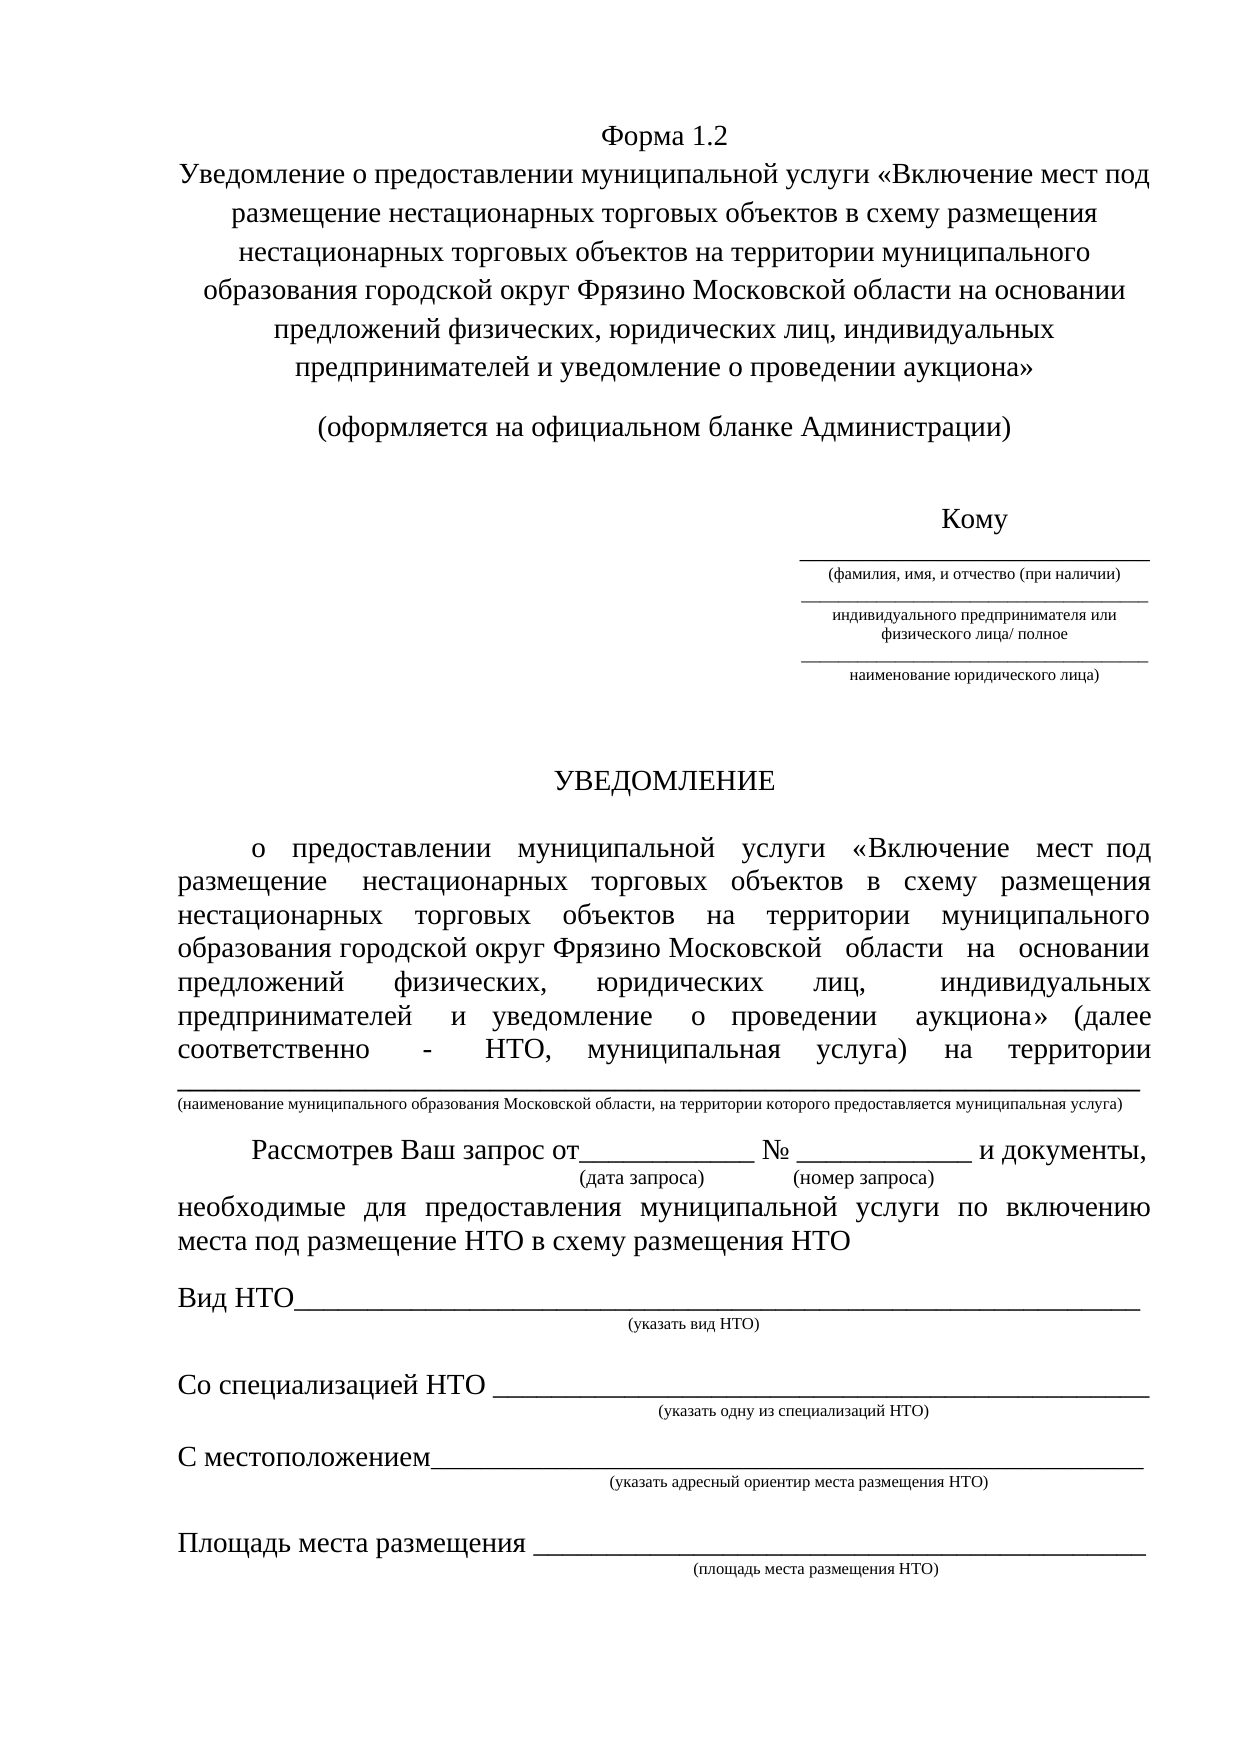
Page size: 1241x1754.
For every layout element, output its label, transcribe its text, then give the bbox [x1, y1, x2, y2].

text (оформляется на официальном бланке Администрации) [177, 409, 1152, 442]
text о предоставлении муниципальной услуги «Включение мест под размещение нестационарных торговых объектов в схему размещения нестационарных торговых объектов на территории муниципального образования городской округ Фрязино Московской области на основании предложений физических, юридических лиц, индивидуальных предпринимателей и уведомление о проведении аукциона» (далее соответственно - НТО, муниципальная услуга) на территории _____________________________________________________________________________ (наименование муниципального образования Московской области, на территории которого предоставляется муниципальная услуга) [177, 830, 1152, 1113]
text (фамилия, имя, и отчество (при наличии) _____________________________________ индивидуального предпринимателя или физического лица/ полное [797, 564, 1152, 643]
text _____________________________________ [797, 643, 1152, 664]
text Рассмотрев Ваш запрос от____________ № ____________ и документы, [177, 1132, 1152, 1165]
text (указать одну из специализаций НТО) [177, 1400, 1152, 1419]
text Со специализацией НТО _____________________________________________ [177, 1367, 1152, 1400]
text С местоположением_________________________________________________________ [177, 1439, 1152, 1472]
text УВЕДОМЛЕНИЕ [177, 763, 1152, 796]
text (площадь места размещения НТО) [177, 1558, 1152, 1578]
text (указать адресный ориентир места размещения НТО) [177, 1472, 1152, 1491]
text (указать вид НТО) [177, 1314, 1152, 1333]
text необходимые для предоставления муниципальной услуги по включению места под размещение НТО в схему размещения НТО [177, 1189, 1152, 1256]
text Кому ____________________________ [797, 502, 1152, 564]
text Вид НТО__________________________________________________________ [177, 1281, 1152, 1314]
text Форма 1.2 Уведомление о предоставлении муниципальной услуги «Включение мест под размещение нестационарных торговых объектов в схему размещения нестационарных торговых объектов на территории муниципального образования городской округ Фрязино Московской области на основании предложений физических, юридических лиц, индивидуальных предпринимателей и уведомление о проведении аукциона» [177, 118, 1152, 383]
text (дата запроса) (номер запроса) [177, 1165, 1152, 1189]
text наименование юридического лица) [797, 664, 1152, 684]
text Площадь места размещения __________________________________________ [177, 1525, 1152, 1558]
